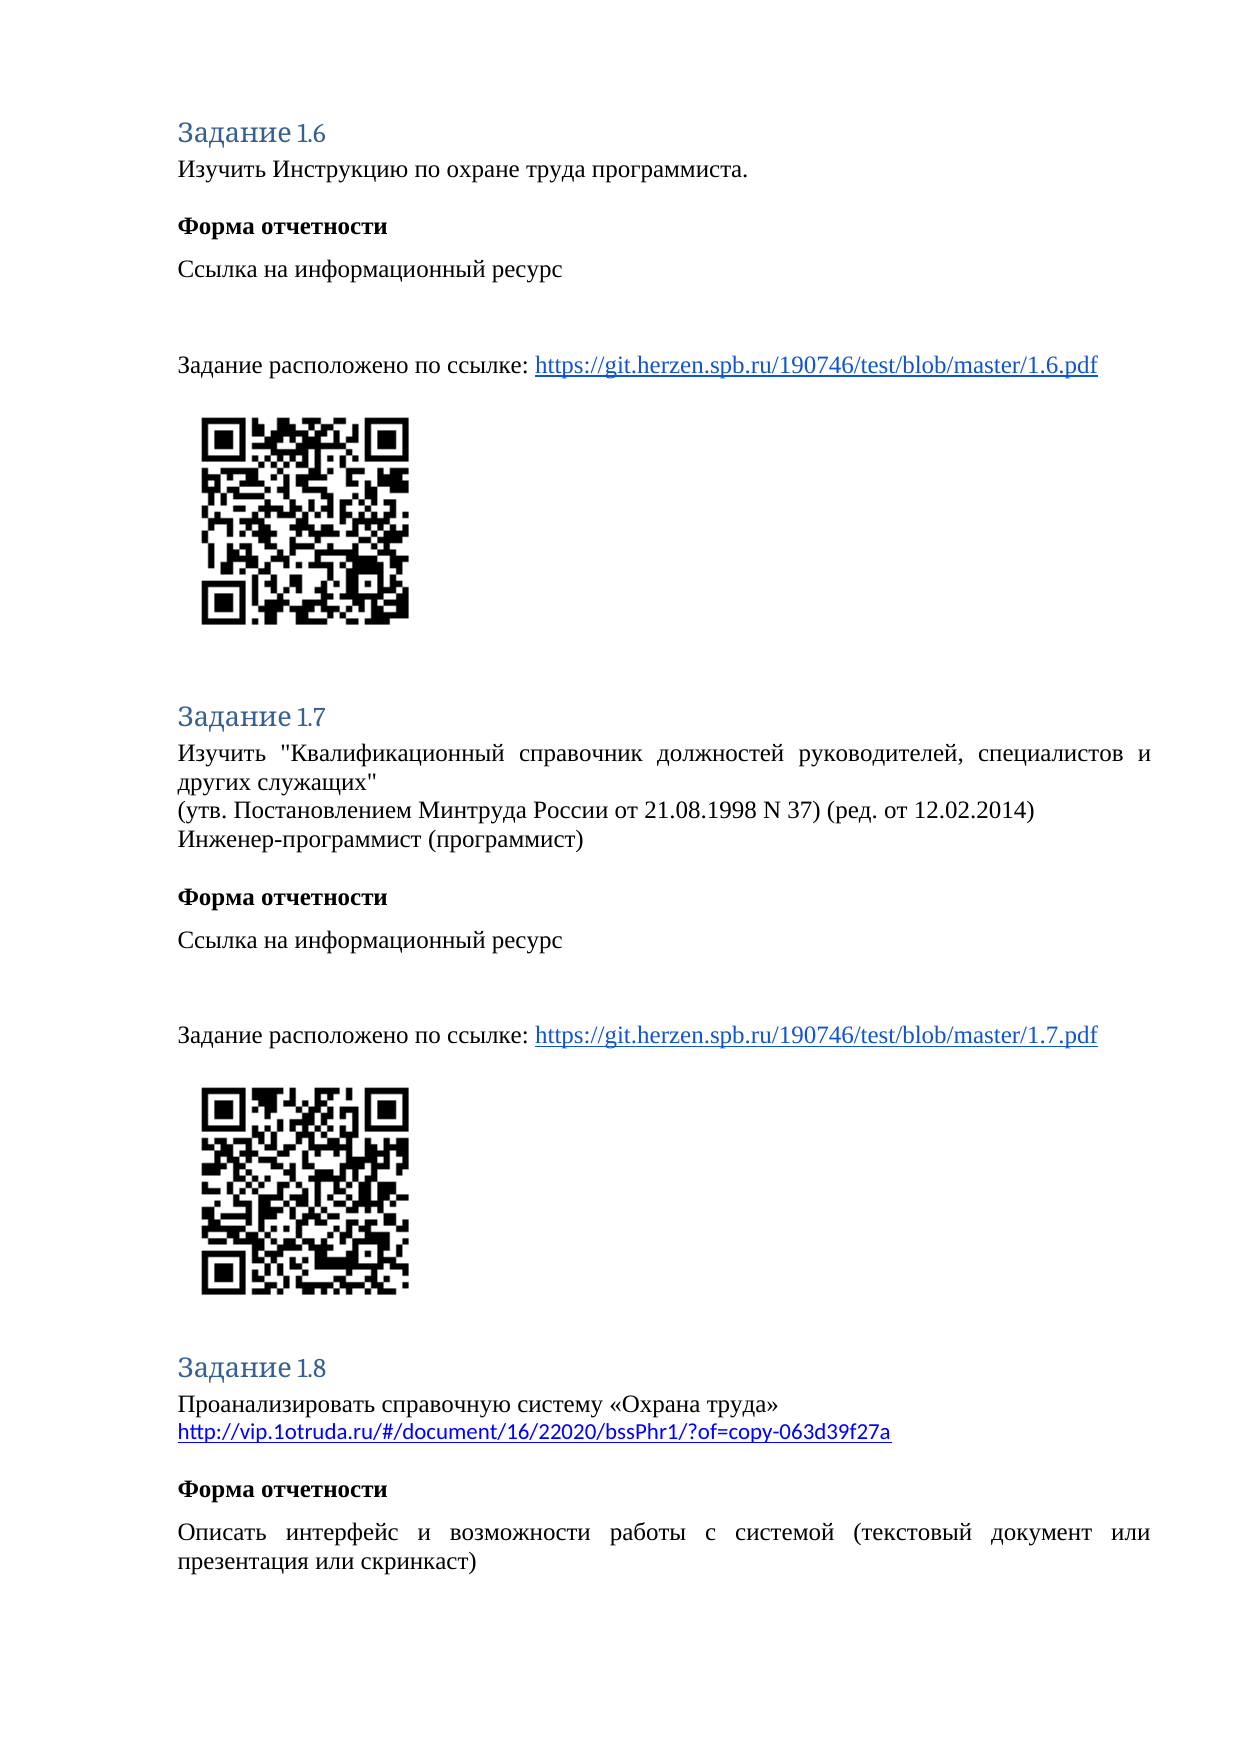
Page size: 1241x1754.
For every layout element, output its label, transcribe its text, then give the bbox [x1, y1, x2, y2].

text http://vip.1otruda.ru/#/document/16/22020/bssPhr1/?of=copy-063d39f27a [177, 1417, 1152, 1445]
text Инженер-программист (программист) [177, 824, 1152, 853]
text Проанализировать справочную систему «Охрана труда» [177, 1389, 1152, 1417]
text Форма отчетности [177, 1474, 1152, 1503]
text Описать интерфейс и возможности работы с системой (текстовый документ или презентация или скринкаст) [177, 1517, 1152, 1575]
text Изучить Инструкцию по охране труда программиста. [177, 154, 1152, 183]
text Ссылка на информационный ресурс [177, 254, 1152, 283]
text Задание 1.8 [177, 1353, 1152, 1384]
text Форма отчетности [177, 882, 1152, 910]
text Форма отчетности [177, 211, 1152, 240]
text (утв. Постановлением Минтруда России от 21.08.1998 N 37) (ред. от 12.02.2014) [177, 795, 1152, 824]
text Задание 1.6 [177, 118, 1152, 149]
text Задание расположено по ссылке: https://git.herzen.spb.ru/190746/test/blob/master/1.7.pdf [177, 1021, 1152, 1049]
text Задание 1.7 [177, 702, 1152, 733]
picture [177, 1063, 434, 1320]
text Ссылка на информационный ресурс [177, 925, 1152, 953]
text Задание расположено по ссылке: https://git.herzen.spb.ru/190746/test/blob/master/1.6.pdf [177, 350, 1152, 379]
picture [177, 393, 434, 650]
text Изучить "Квалификационный справочник должностей руководителей, специалистов и других служащих" [177, 738, 1152, 795]
